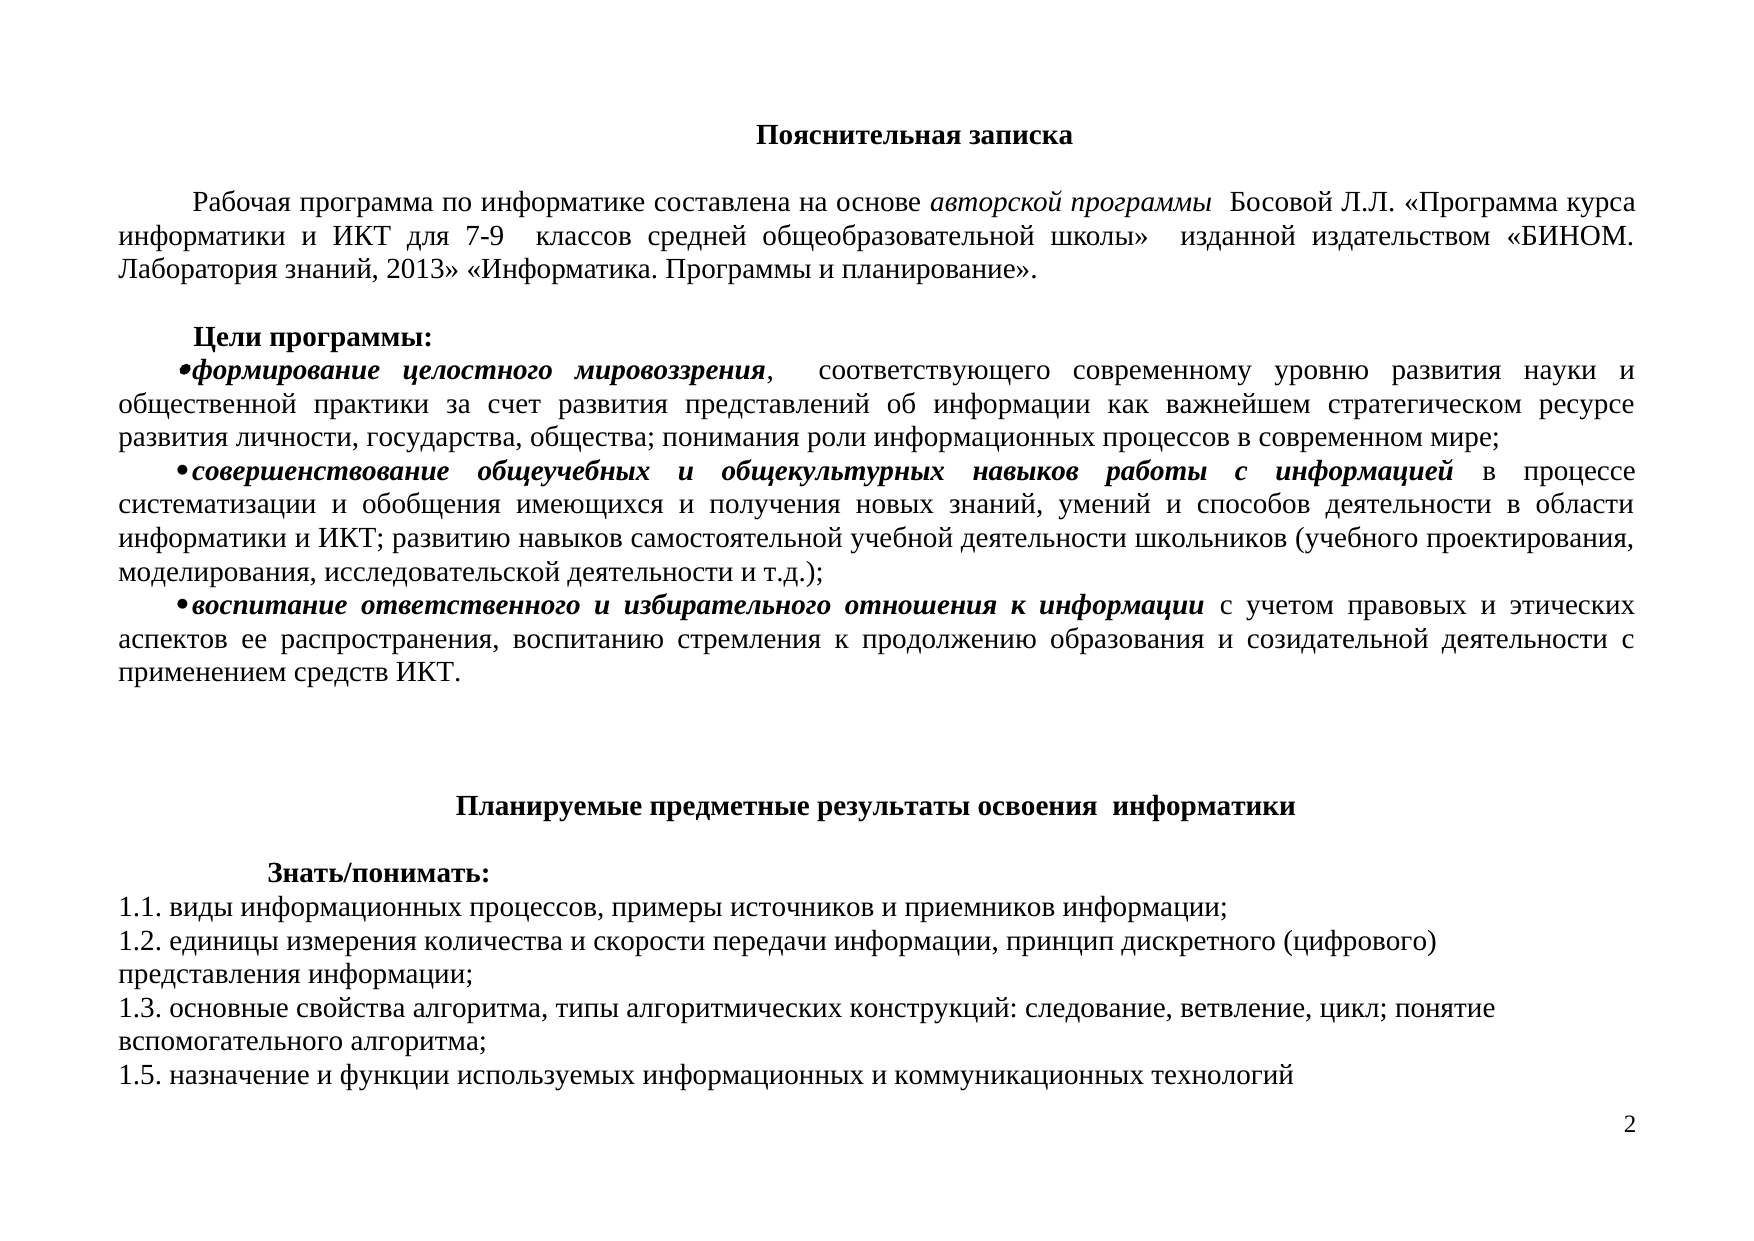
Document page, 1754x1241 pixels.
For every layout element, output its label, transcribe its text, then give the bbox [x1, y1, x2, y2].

text 1.5. назначение и функции используемых информационных и коммуникационных технологий [118, 1057, 1636, 1090]
text 1.3. основные свойства алгоритма, типы алгоритмических конструкций: следование, ветвление, цикл; понятие [118, 990, 1636, 1023]
text Цели программы: [118, 319, 1636, 352]
list воспитание ответственного и избирательного отношения к информации с учетом правовых и этических аспектов ее распространения, воспитанию стремления к продолжению образования и созидательной деятельности с применением средств ИКТ. [118, 587, 1636, 688]
list формирование целостного мировоззрения, соответствующего современному уровню развития науки и общественной практики за счет развития представлений об информации как важнейшем стратегическом ресурсе развития личности, государства, общества; понимания роли информационных процессов в современном мире; [118, 352, 1636, 453]
text вспомогательного алгоритма; [118, 1023, 1636, 1057]
text Знать/понимать: [267, 856, 1634, 889]
text 1.2. единицы измерения количества и скорости передачи информации, принцип дискретного (цифрового) [118, 923, 1636, 956]
text Планируемые предметные результаты освоения информатики [118, 788, 1634, 822]
text представления информации; [118, 956, 1636, 990]
text Пояснительная записка [118, 117, 1636, 151]
text 1.1. виды информационных процессов, примеры источников и приемников информации; [118, 889, 1636, 923]
subtitle Рабочая программа по информатике составлена на основе авторской программы Босовой Л.Л. «Программа курса информатики и ИКТ для 7-9 классов средней общеобразовательной школы» изданной издательством «БИНОМ. Лаборатория знаний, 2013» «Информатика. Программы и планирование». [118, 184, 1636, 285]
list совершенствование общеучебных и общекультурных навыков работы с информацией в процессе систематизации и обобщения имеющихся и получения новых знаний, умений и способов деятельности в области информатики и ИКТ; развитию навыков самостоятельной учебной деятельности школьников (учебного проектирования, моделирования, исследовательской деятельности и т.д.); [118, 453, 1636, 587]
